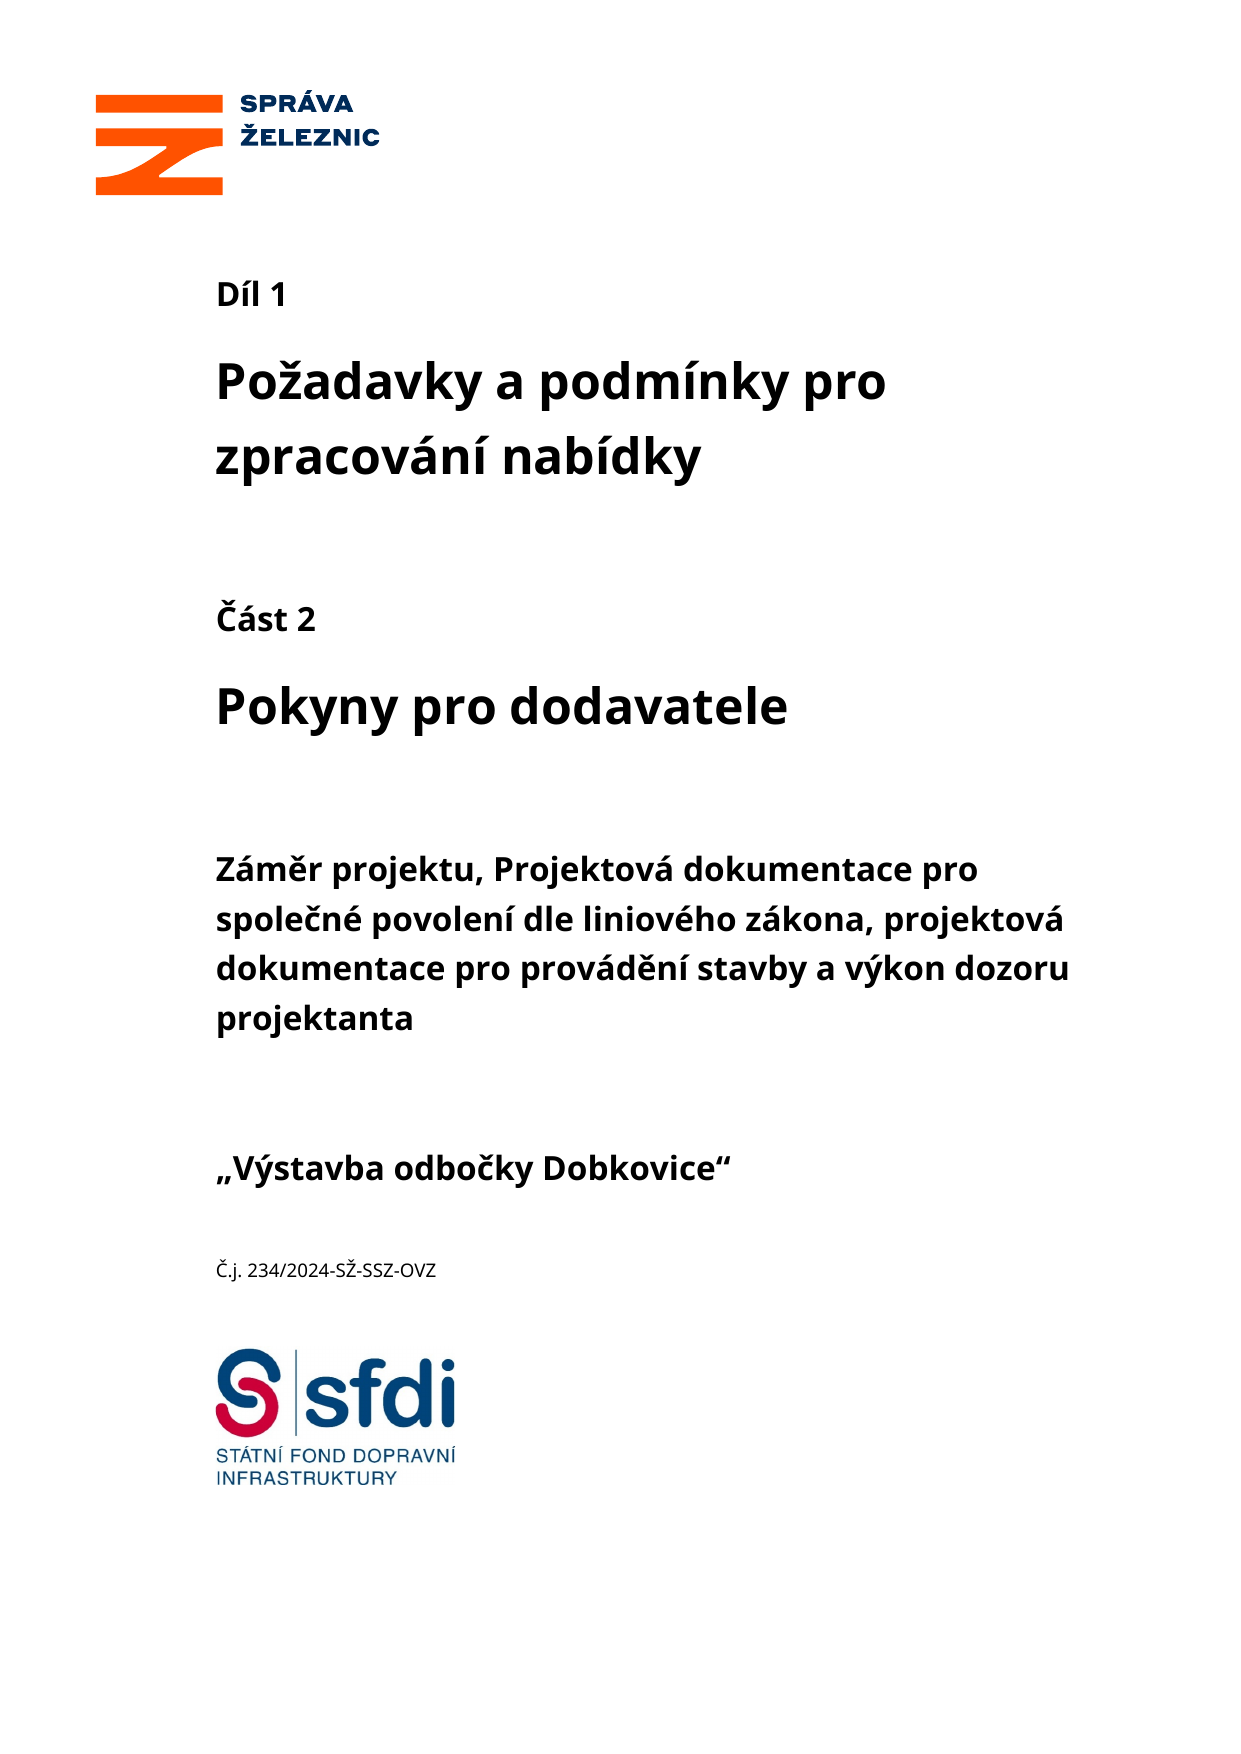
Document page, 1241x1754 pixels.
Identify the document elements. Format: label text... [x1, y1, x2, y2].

list Č.j. 234/2024-SŽ-SSZ-OVZ [216, 1258, 1122, 1283]
text Záměr projektu, Projektová dokumentace pro společné povolení dle liniového zákona, projektová dokumentace pro provádění stavby a výkon dozoru projektanta [216, 845, 1122, 1041]
text Díl 1 [216, 271, 1122, 317]
text Pokyny pro dodavatele [216, 671, 1122, 739]
picture [215, 1346, 456, 1485]
text „Výstavba odbočky Dobkovice“ [216, 1145, 1122, 1190]
text Požadavky a podmínky pro zpracování nabídky [216, 346, 1122, 489]
text Část 2 [216, 596, 1122, 641]
